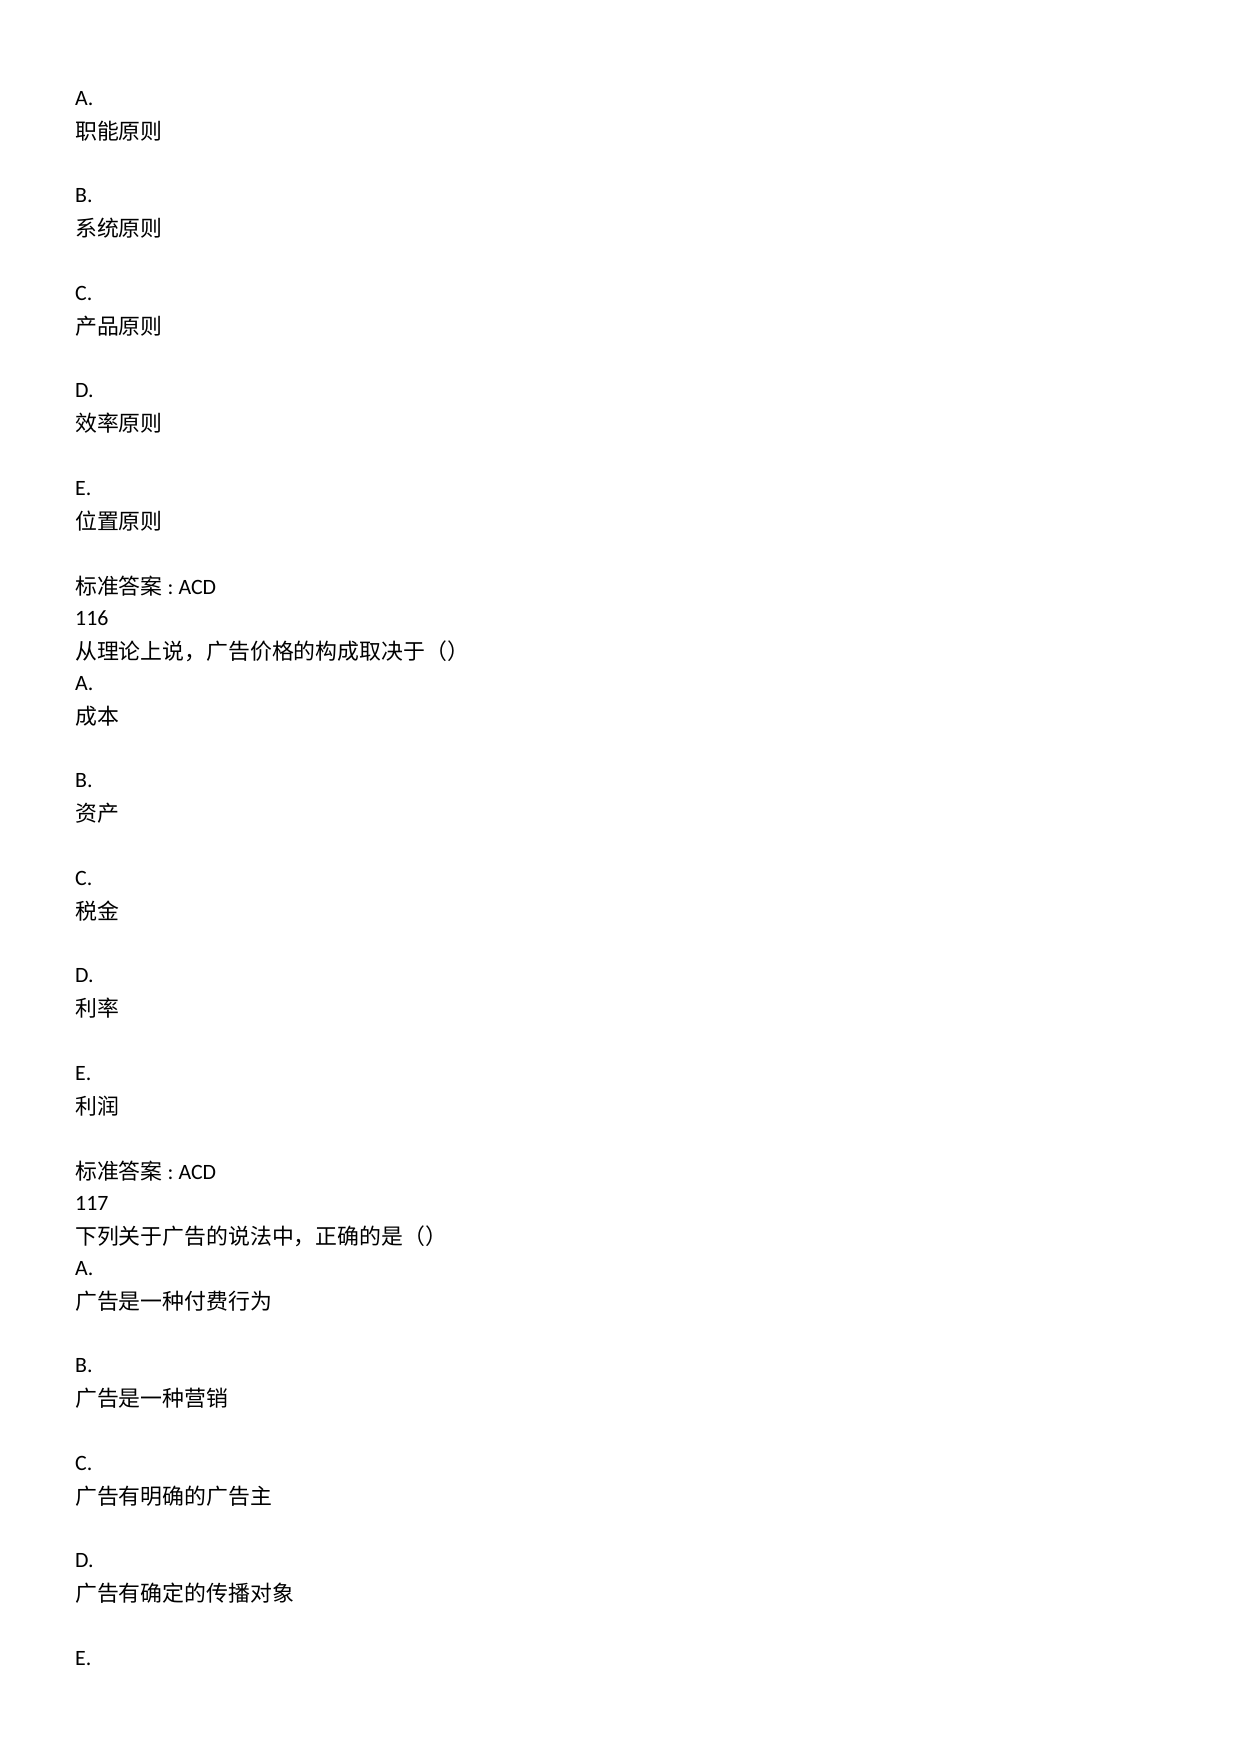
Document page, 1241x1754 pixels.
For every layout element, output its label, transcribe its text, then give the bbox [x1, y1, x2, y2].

text 下列关于广告的说法中，正确的是（） [75, 1218, 1165, 1251]
text 资产 [75, 796, 1165, 828]
text C. [75, 861, 1165, 893]
text 成本 [75, 698, 1165, 731]
text 从理论上说，广告价格的构成取决于（） [75, 633, 1165, 666]
text 利润 [75, 1088, 1165, 1121]
text 税金 [75, 893, 1165, 926]
text D. [75, 1543, 1165, 1576]
text E. [75, 1641, 1165, 1673]
text B. [75, 763, 1165, 796]
text 116 [75, 601, 1165, 633]
text B. [75, 1348, 1165, 1381]
text B. [75, 178, 1165, 211]
text C. [75, 1446, 1165, 1478]
text E. [75, 471, 1165, 503]
text 标准答案 : ACD [75, 568, 1165, 601]
text 效率原则 [75, 406, 1165, 438]
text A. [75, 81, 1165, 113]
text 广告有明确的广告主 [75, 1478, 1165, 1511]
text 广告有确定的传播对象 [75, 1576, 1165, 1608]
text C. [75, 276, 1165, 308]
text 117 [75, 1186, 1165, 1218]
text 利率 [75, 991, 1165, 1023]
text A. [75, 666, 1165, 698]
text 广告是一种营销 [75, 1381, 1165, 1413]
text 职能原则 [75, 113, 1165, 146]
text D. [75, 958, 1165, 991]
text D. [75, 373, 1165, 406]
text 位置原则 [75, 503, 1165, 536]
text 产品原则 [75, 308, 1165, 341]
text 标准答案 : ACD [75, 1153, 1165, 1186]
text 广告是一种付费行为 [75, 1283, 1165, 1316]
text 系统原则 [75, 211, 1165, 243]
text A. [75, 1251, 1165, 1283]
text E. [75, 1056, 1165, 1088]
